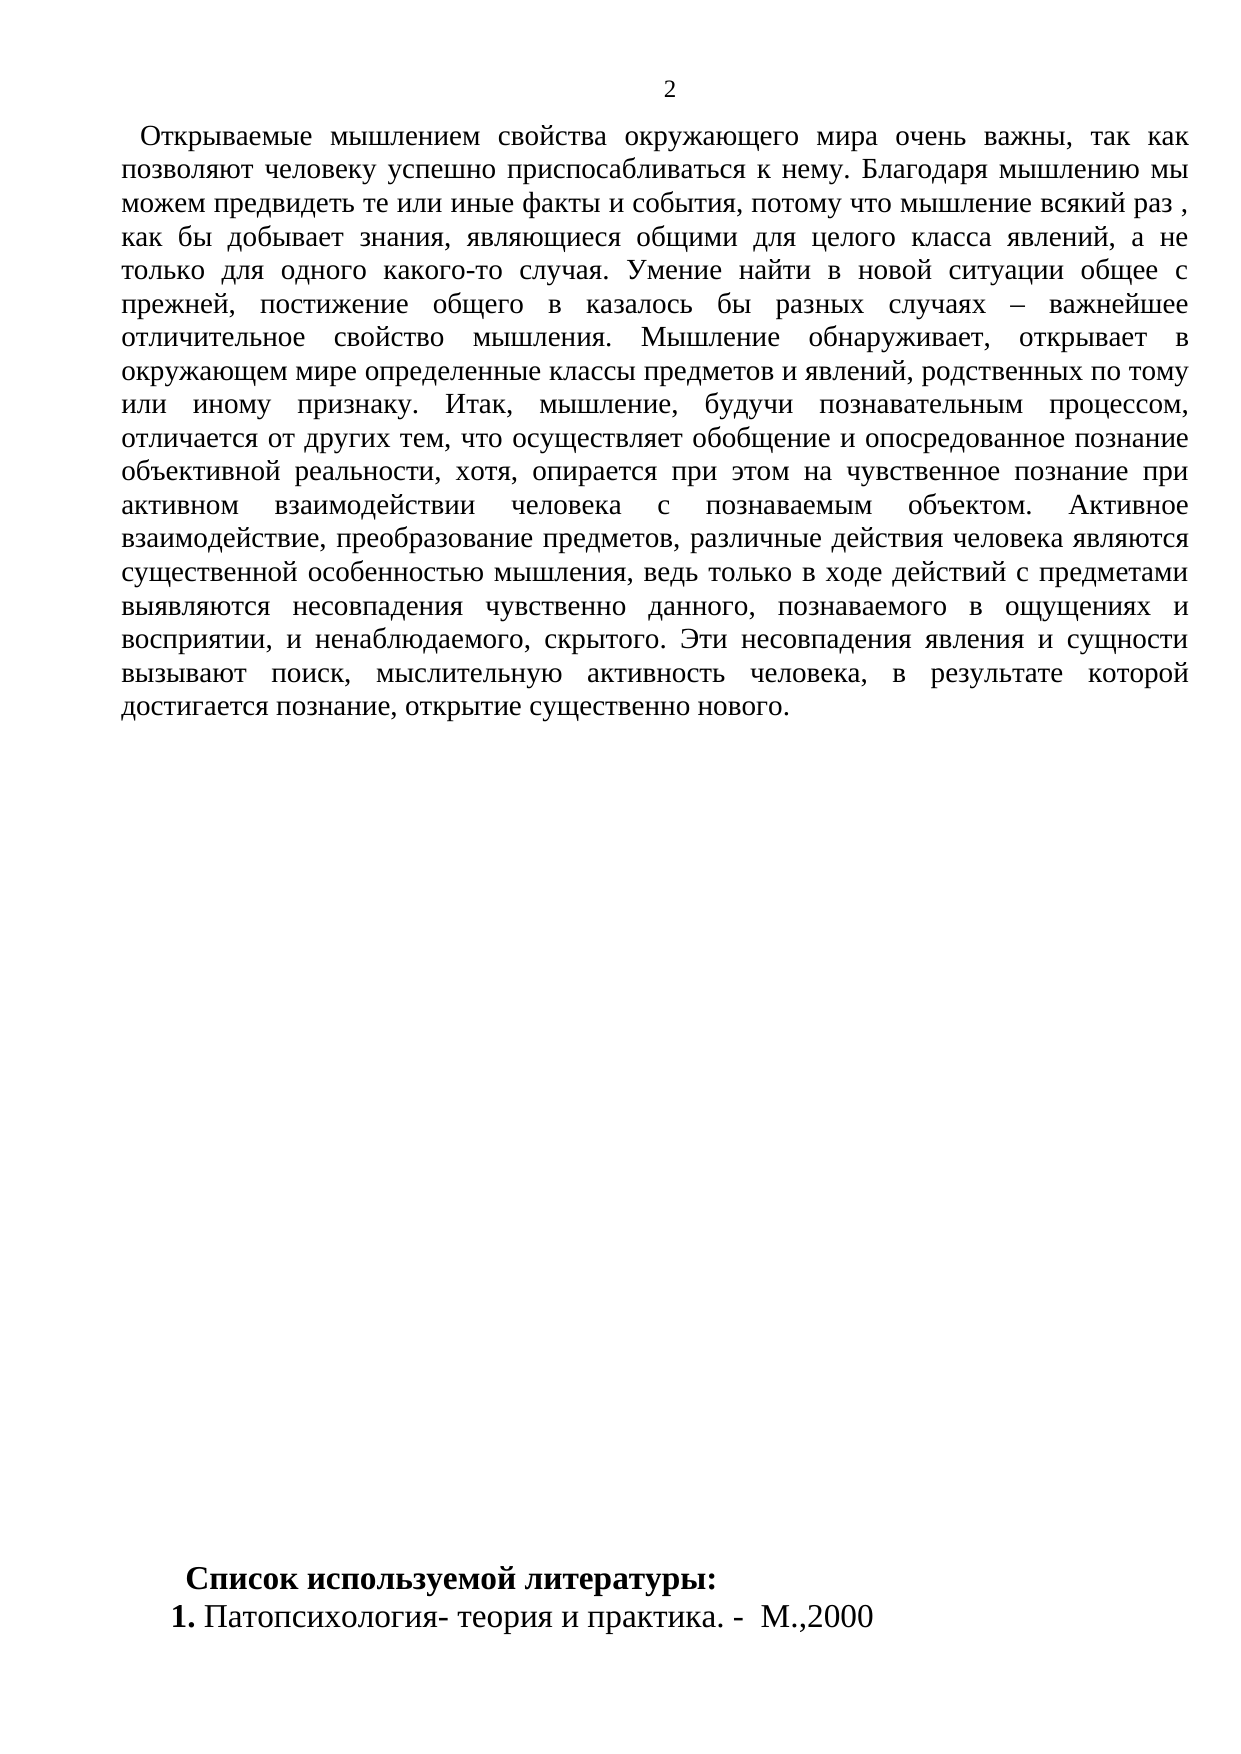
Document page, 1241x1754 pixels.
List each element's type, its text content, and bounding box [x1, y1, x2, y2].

text Список используемой литературы: [185, 1558, 1162, 1596]
text 1. Патопсихология- теория и практика. - М.,2000 [170, 1596, 1162, 1635]
text Открываемые мышлением свойства окружающего мира очень важны, так как позволяют человеку успешно приспосабливаться к нему. Благодаря мышлению мы можем предвидеть те или иные факты и события, потому что мышление всякий раз , как бы добывает знания, являющиеся общими для целого класса явлений, а не только для одного какого-то случая. Умение найти в новой ситуации общее с прежней, постижение общего в казалось бы разных случаях – важнейшее отличительное свойство мышления. Мышление обнаруживает, открывает в окружающем мире определенные классы предметов и явлений, родственных по тому или иному признаку. Итак, мышление, будучи познавательным процессом, отличается от других тем, что осуществляет обобщение и опосредованное познание объективной реальности, хотя, опирается при этом на чувственное познание при активном взаимодействии человека с познаваемым объектом. Активное взаимодействие, преобразование предметов, различные действия человека являются существенной особенностью мышления, ведь только в ходе действий с предметами выявляются несовпадения чувственно данного, познаваемого в ощущениях и восприятии, и ненаблюдаемого, скрытого. Эти несовпадения явления и сущности вызывают поиск, мыслительную активность человека, в результате которой достигается познание, открытие существенно нового. [121, 118, 1190, 722]
